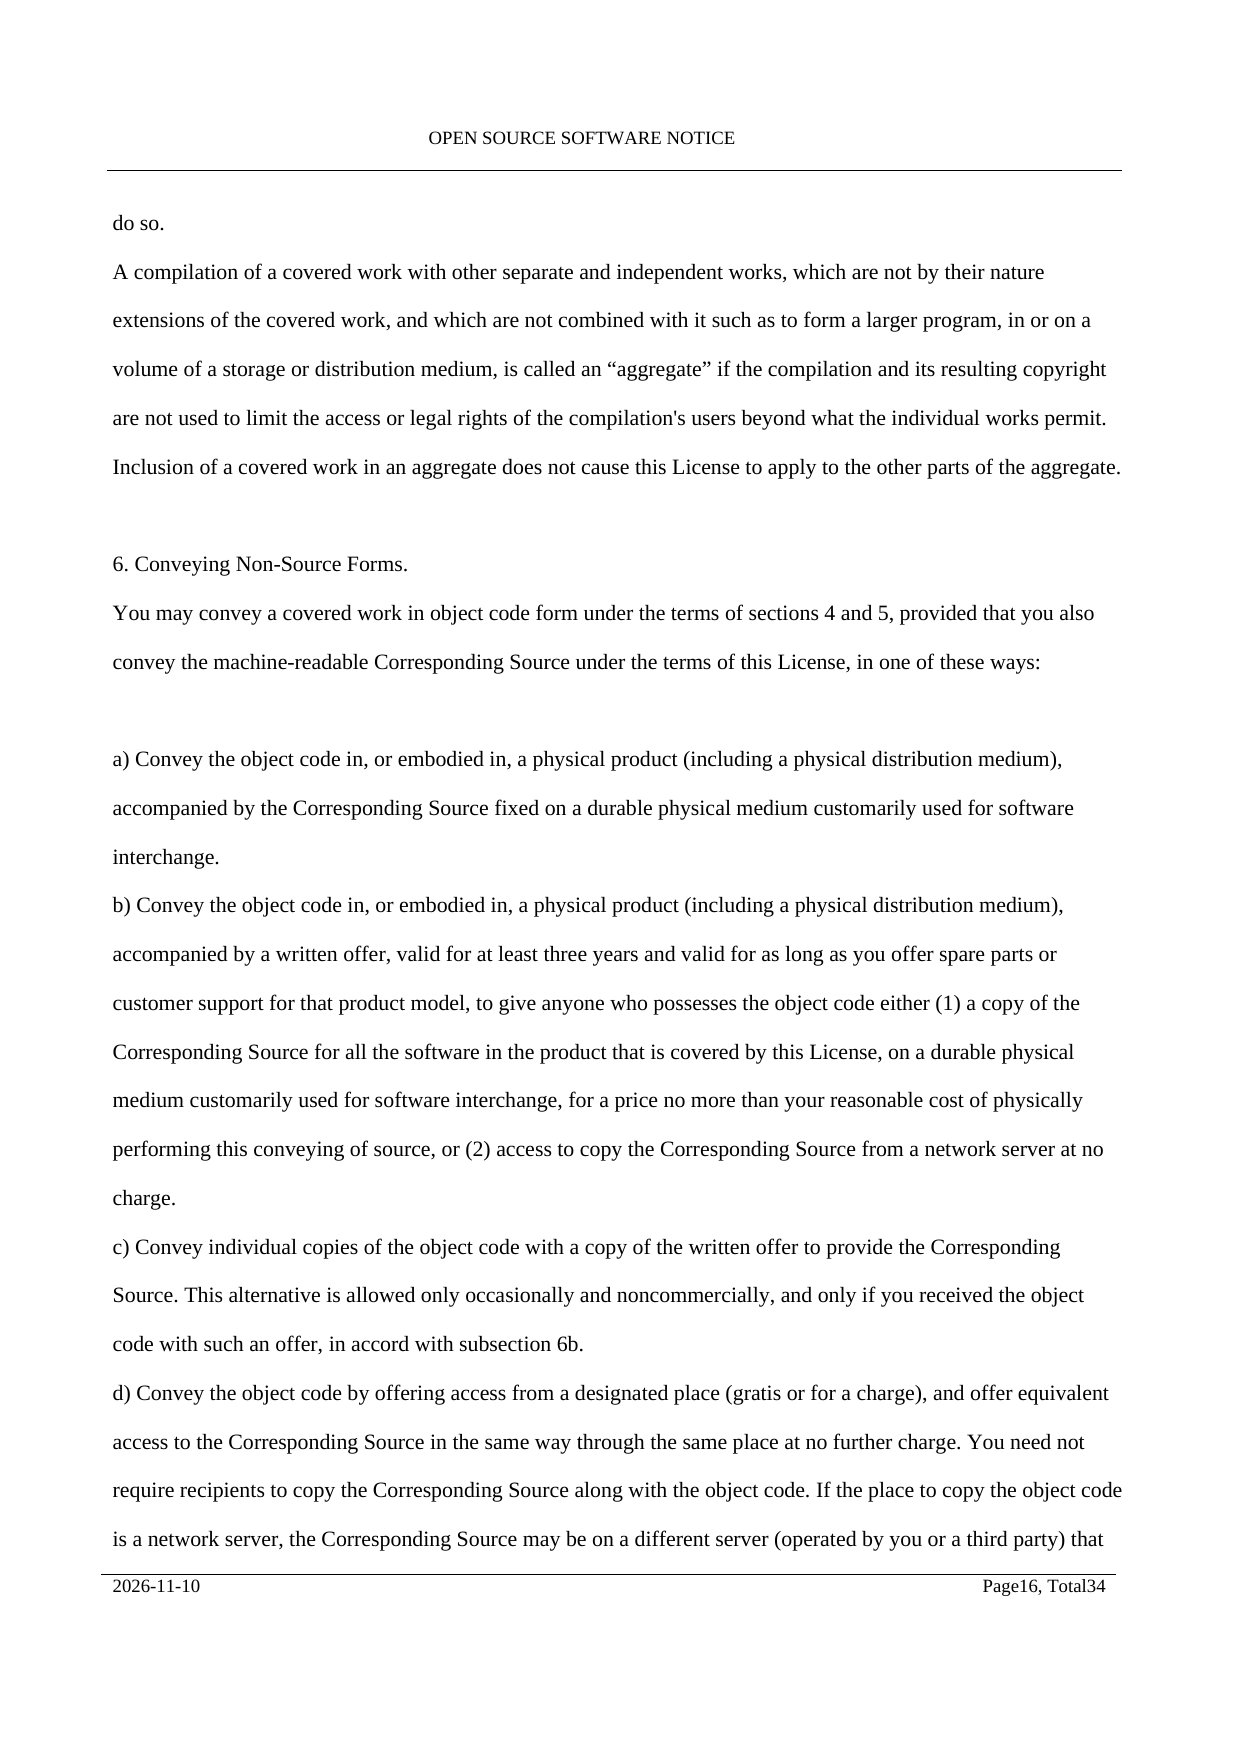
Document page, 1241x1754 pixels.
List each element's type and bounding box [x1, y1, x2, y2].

text [112, 206, 1128, 1555]
